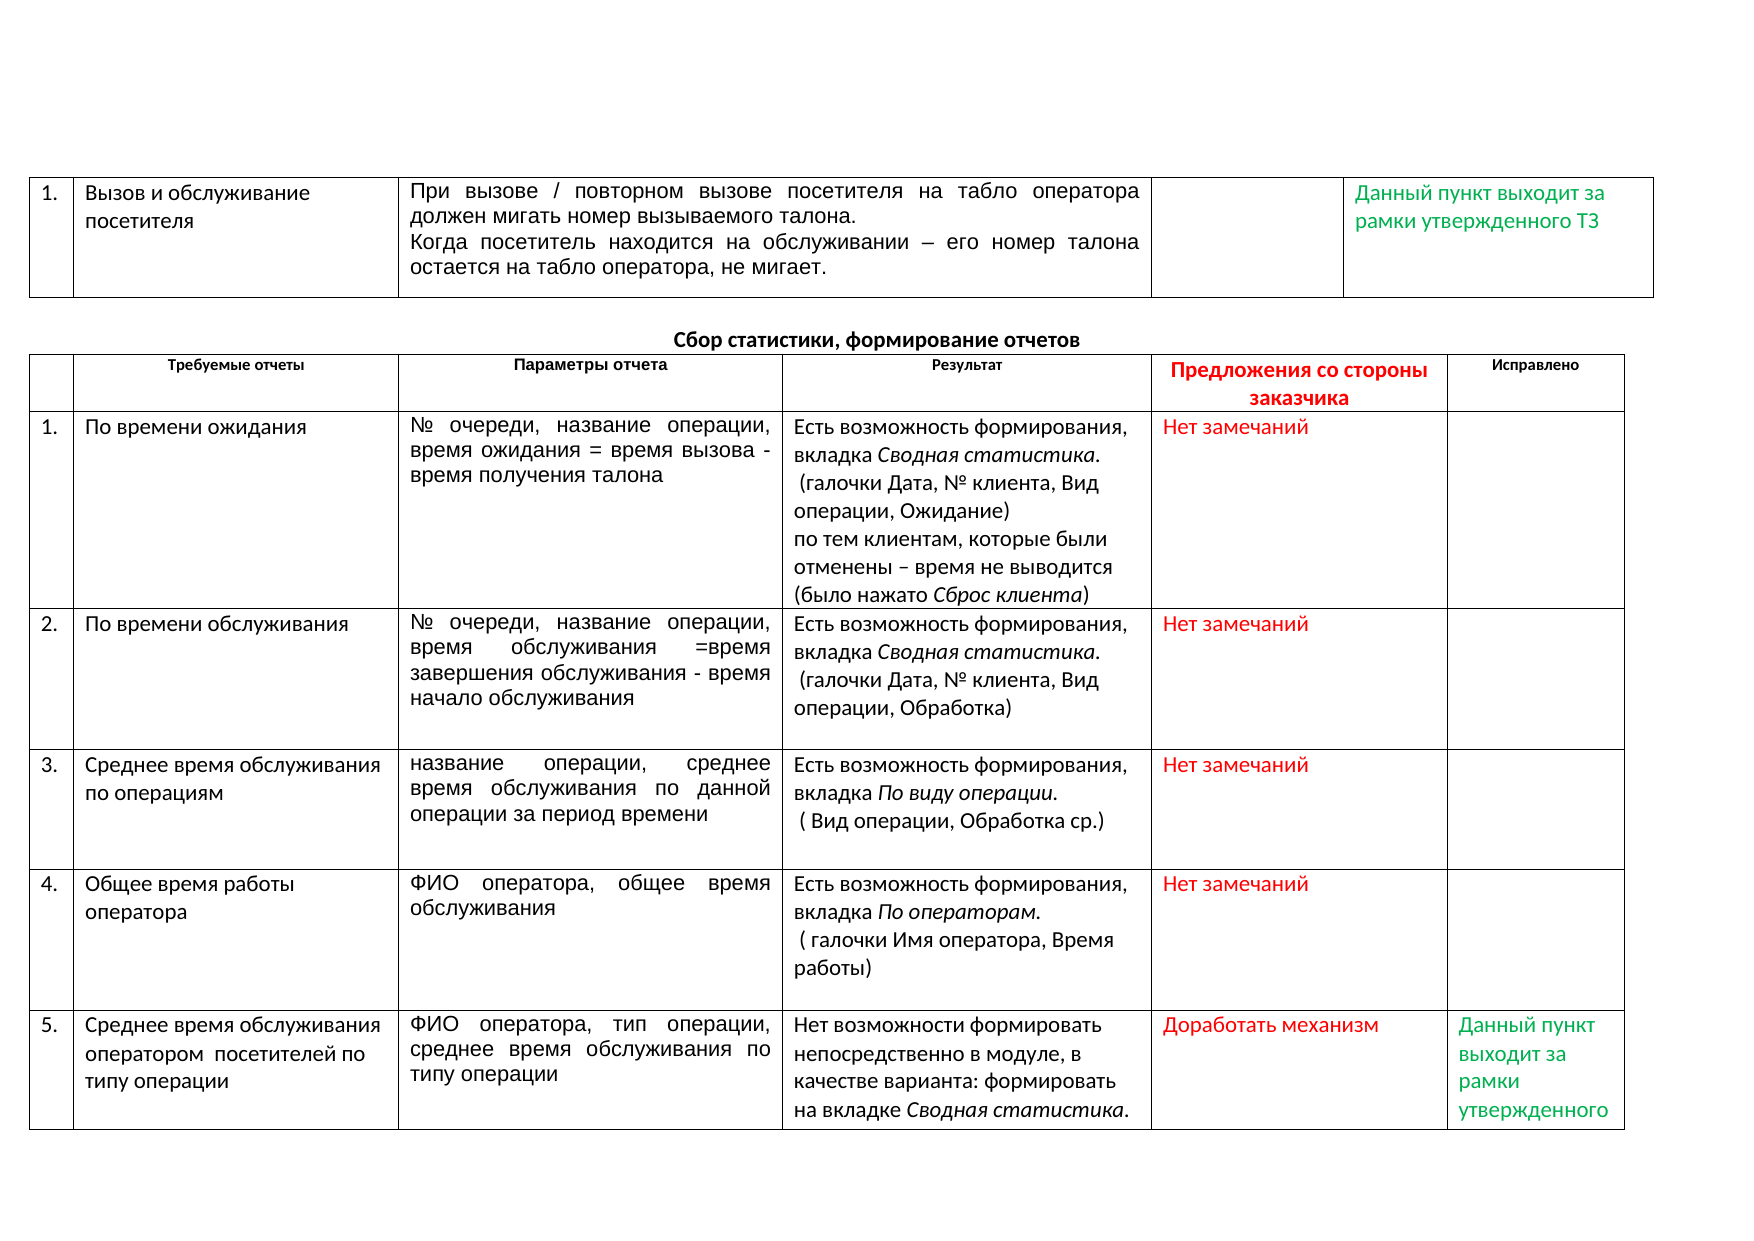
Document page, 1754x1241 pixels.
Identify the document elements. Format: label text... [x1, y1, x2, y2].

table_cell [783, 1011, 1151, 1129]
table_cell название операции, среднее время обслуживания по данной операции за период времени [399, 750, 782, 868]
table_header Результат [783, 355, 1151, 411]
table_cell [1448, 412, 1624, 608]
table_cell [1448, 609, 1624, 749]
table_cell [30, 412, 73, 608]
table_cell Данный пункт выходит за рамки утвержденного ТЗ [1344, 178, 1653, 297]
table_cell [74, 1011, 398, 1129]
table_cell [1448, 750, 1624, 868]
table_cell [399, 1011, 782, 1129]
table_cell [1152, 178, 1343, 297]
table_cell По времени обслуживания [74, 609, 398, 749]
table_cell [30, 870, 73, 1009]
table_cell Есть возможность формирования, вкладка По виду операции. ( Вид операции, Обработка ср.) [783, 750, 1151, 868]
table_cell Есть возможность формирования, вкладка Сводная статистика. (галочки Дата, № клиента, Вид операции, Обработка) [783, 609, 1151, 749]
table_cell Нет замечаний [1152, 750, 1447, 868]
table_cell Есть возможность формирования, вкладка По операторам. ( галочки Имя оператора, Время работы) [783, 870, 1151, 1009]
table_cell Доработать механизм [1152, 1011, 1447, 1129]
table_cell ФИО оператора, общее время обслуживания [399, 870, 782, 1009]
table_header Исправлено [1448, 355, 1624, 411]
table_cell По времени ожидания [74, 412, 398, 608]
table_cell [30, 1011, 73, 1129]
table_cell Общее время работы оператора [74, 870, 398, 1009]
table_cell Нет замечаний [1152, 870, 1447, 1009]
table_header Предложения со стороны заказчика [1152, 355, 1447, 411]
table_cell № очереди, название операции, время ожидания = время вызова - время получения талона [399, 412, 782, 608]
table_cell Среднее время обслуживания по операциям [74, 750, 398, 868]
table_cell Есть возможность формирования, вкладка Сводная статистика. (галочки Дата, № клиента, Вид операции, Ожидание) по тем клиентам, которые были отменены – время не выводится (было нажато Сброс клиента) [783, 412, 1151, 608]
table_cell [1448, 870, 1624, 1009]
table_cell При вызове / повторном вызове посетителя на табло оператора должен мигать номер вызываемого талона. Когда посетитель находится на обслуживании – его номер талона остается на табло оператора, не мигает. [399, 178, 1151, 297]
table_header Параметры отчета [399, 355, 782, 411]
table_header Требуемые отчеты [74, 355, 398, 411]
table_cell [30, 750, 73, 868]
table_cell Вызов и обслуживание посетителя [74, 178, 398, 297]
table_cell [1448, 1011, 1624, 1129]
table_cell [30, 178, 73, 297]
text Сбор статистики, формирование отчетов [118, 326, 1636, 354]
table_header [30, 355, 73, 411]
table_cell Нет замечаний [1152, 412, 1447, 608]
table_cell [30, 609, 73, 749]
table_cell Нет замечаний [1152, 609, 1447, 749]
table_cell № очереди, название операции, время обслуживания =время завершения обслуживания - время начало обслуживания [399, 609, 782, 749]
